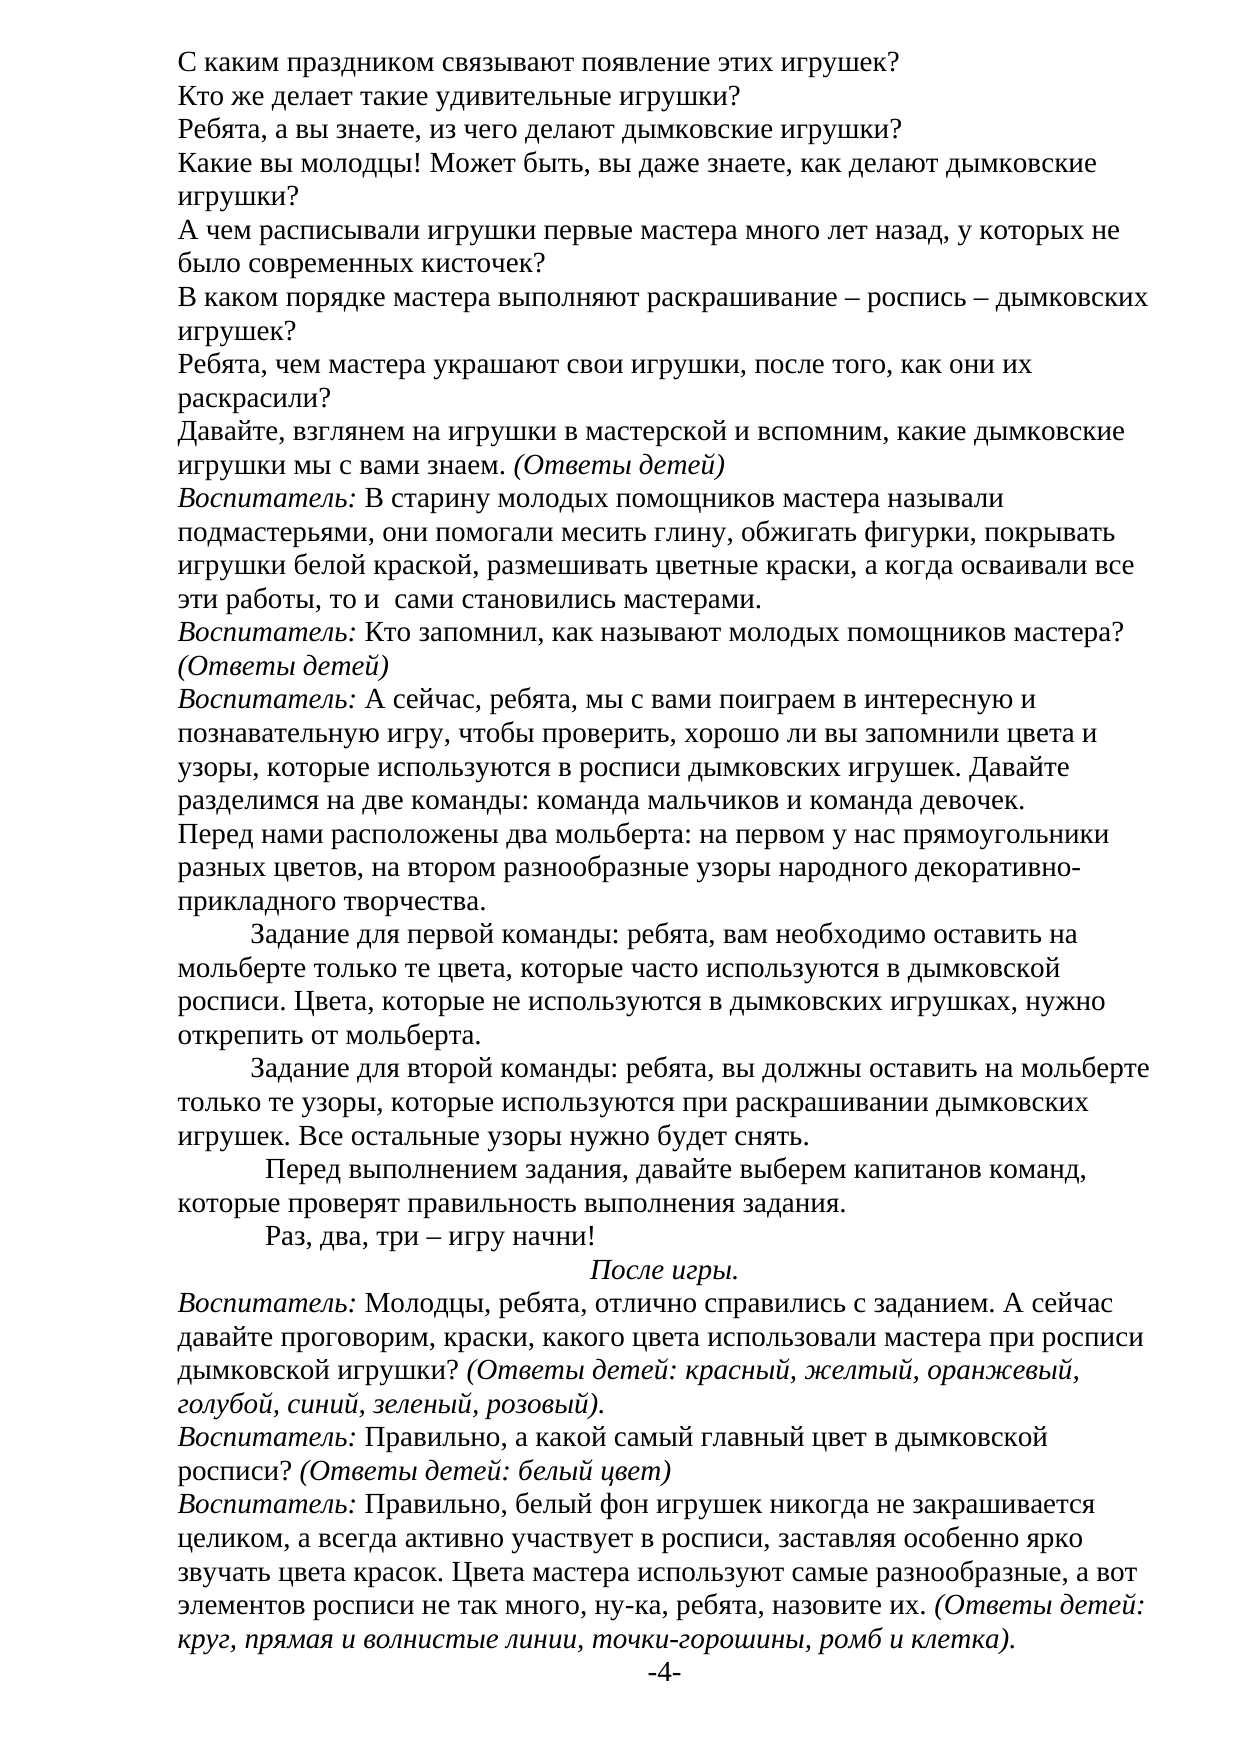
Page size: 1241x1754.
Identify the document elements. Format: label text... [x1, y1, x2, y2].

text Кто же делает такие удивительные игрушки? [177, 78, 1152, 111]
text Давайте, взглянем на игрушки в мастерской и вспомним, какие дымковские игрушки мы с вами знаем. (Ответы детей) [177, 413, 1152, 480]
text Воспитатель: Молодцы, ребята, отлично справились с заданием. А сейчас давайте проговорим, краски, какого цвета использовали мастера при росписи дымковской игрушки? (Ответы детей: красный, желтый, оранжевый, голубой, синий, зеленый, розовый). [177, 1285, 1152, 1419]
text Воспитатель: Правильно, белый фон игрушек никогда не закрашивается целиком, а всегда активно участвует в росписи, заставляя особенно ярко звучать цвета красок. Цвета мастера используют самые разнообразные, а вот элементов росписи не так много, ну-ка, ребята, назовите их. (Ответы детей: круг, прямая и волнистые линии, точки-горошины, ромб и клетка). [177, 1487, 1152, 1654]
text Воспитатель: А сейчас, ребята, мы с вами поиграем в интересную и познавательную игру, чтобы проверить, хорошо ли вы запомнили цвета и узоры, которые используются в росписи дымковских игрушек. Давайте разделимся на две команды: команда мальчиков и команда девочек. [177, 682, 1152, 816]
text Задание для второй команды: ребята, вы должны оставить на мольберте только те узоры, которые используются при раскрашивании дымковских игрушек. Все остальные узоры нужно будет снять. [177, 1051, 1152, 1151]
text Раз, два, три – игру начни! [177, 1218, 1152, 1252]
text Задание для первой команды: ребята, вам необходимо оставить на мольберте только те цвета, которые часто используются в дымковской росписи. Цвета, которые не используются в дымковских игрушках, нужно открепить от мольберта. [177, 916, 1152, 1051]
text Воспитатель: Кто запомнил, как называют молодых помощников мастера? (Ответы детей) [177, 614, 1152, 682]
text Перед выполнением задания, давайте выберем капитанов команд, которые проверят правильность выполнения задания. [177, 1151, 1152, 1218]
text -4- [177, 1654, 1152, 1688]
text Воспитатель: В старину молодых помощников мастера называли подмастерьями, они помогали месить глину, обжигать фигурки, покрывать игрушки белой краской, размешивать цветные краски, а когда осваивали все эти работы, то и сами становились мастерами. [177, 480, 1152, 614]
text После игры. [177, 1252, 1152, 1285]
text С каким праздником связывают появление этих игрушек? [177, 44, 1152, 78]
text Перед нами расположены два мольберта: на первом у нас прямоугольники разных цветов, на втором разнообразные узоры народного декоративно-прикладного творчества. [177, 816, 1152, 916]
text Ребята, а вы знаете, из чего делают дымковские игрушки? [177, 111, 1152, 145]
text Воспитатель: Правильно, а какой самый главный цвет в дымковской росписи? (Ответы детей: белый цвет) [177, 1419, 1152, 1487]
text В каком порядке мастера выполняют раскрашивание – роспись – дымковских игрушек? [177, 279, 1152, 346]
text А чем расписывали игрушки первые мастера много лет назад, у которых не было современных кисточек? [177, 212, 1152, 279]
text Какие вы молодцы! Может быть, вы даже знаете, как делают дымковские игрушки? [177, 145, 1152, 212]
text Ребята, чем мастера украшают свои игрушки, после того, как они их раскрасили? [177, 346, 1152, 413]
